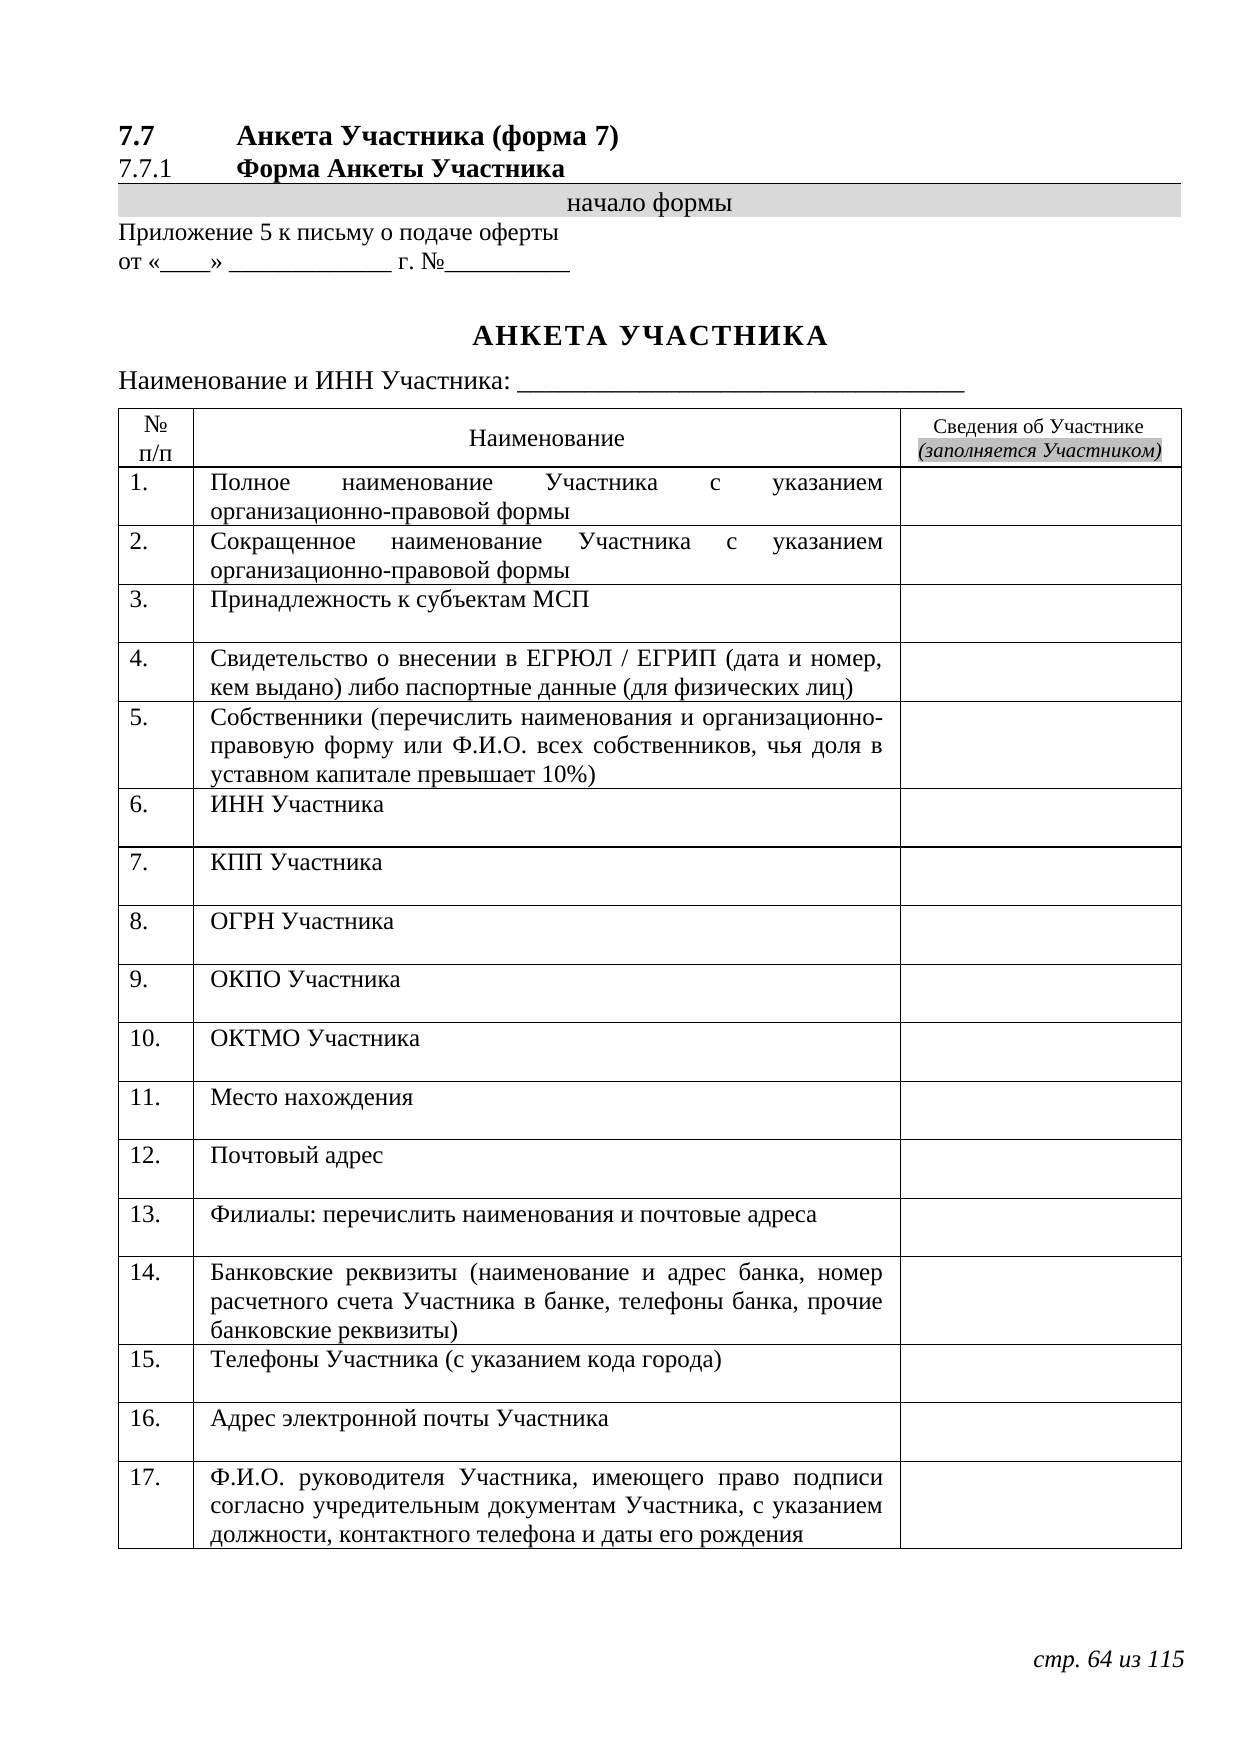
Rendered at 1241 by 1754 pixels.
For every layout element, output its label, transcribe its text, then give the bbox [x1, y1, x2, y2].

table_cell Полное наименование Участника с указанием организационно-правовой формы [194, 468, 900, 525]
text Форма Анкеты Участника [118, 152, 1181, 183]
table_cell [119, 789, 193, 846]
table_cell [119, 585, 193, 642]
table_cell [119, 1082, 193, 1139]
table_cell Ф.И.О. руководителя Участника, имеющего право подписи согласно учредительным документам Участника, с указанием должности, контактного телефона и даты его рождения [194, 1462, 900, 1548]
table_cell [119, 1345, 193, 1402]
table_cell [119, 1140, 193, 1198]
table_cell ОКТМО Участника [194, 1023, 900, 1081]
text Наименование и ИНН Участника: _________________________________ [118, 364, 1181, 395]
table_cell [901, 848, 1181, 905]
table_cell Филиалы: перечислить наименования и почтовые адреса [194, 1199, 900, 1256]
table_cell [901, 1023, 1181, 1081]
table_cell ОГРН Участника [194, 906, 900, 963]
table_cell Адрес электронной почты Участника [194, 1403, 900, 1461]
table_cell [119, 1257, 193, 1343]
table_cell [901, 1082, 1181, 1139]
table_cell [901, 1199, 1181, 1256]
table_cell [901, 906, 1181, 963]
table_cell Почтовый адрес [194, 1140, 900, 1198]
table_cell [901, 1403, 1181, 1461]
table_cell [901, 468, 1181, 525]
table_header Сведения об Участнике (заполняется Участником) [901, 409, 1181, 466]
table_cell [119, 643, 193, 701]
table_cell [901, 789, 1181, 846]
table_cell [119, 1023, 193, 1081]
table_cell [119, 848, 193, 905]
table_cell [119, 1199, 193, 1256]
text Анкета Участника [118, 318, 1181, 352]
table_cell Телефоны Участника (с указанием кода города) [194, 1345, 900, 1402]
table_cell [901, 965, 1181, 1022]
table_cell [901, 526, 1181, 583]
table_cell [119, 965, 193, 1022]
table_header Наименование [194, 409, 900, 466]
text начало формы [118, 184, 1181, 217]
table_cell [119, 1403, 193, 1461]
table_cell [901, 585, 1181, 642]
table_cell [901, 1462, 1181, 1548]
table_cell Банковские реквизиты (наименование и адрес банка, номер расчетного счета Участника в банке, телефоны банка, прочие банковские реквизиты) [194, 1257, 900, 1343]
text Приложение 5 к письму о подаче оферты от «____» _____________ г. №__________ [118, 217, 1181, 274]
table_cell Принадлежность к субъектам МСП [194, 585, 900, 642]
table_cell [119, 1462, 193, 1548]
table_cell Сокращенное наименование Участника с указанием организационно-правовой формы [194, 526, 900, 583]
table_cell ОКПО Участника [194, 965, 900, 1022]
table_cell [901, 702, 1181, 788]
table_header № п/п [119, 409, 193, 466]
subtitle Анкета Участника (форма 7) [118, 118, 1181, 152]
table_cell Собственники (перечислить наименования и организационно-правовую форму или Ф.И.О. всех собственников, чья доля в уставном капитале превышает 10%) [194, 702, 900, 788]
table_cell [901, 1257, 1181, 1343]
table_cell [901, 1140, 1181, 1198]
table_cell [119, 468, 193, 525]
table_cell [119, 906, 193, 963]
table_cell Свидетельство о внесении в ЕГРЮЛ / ЕГРИП (дата и номер, кем выдано) либо паспортные данные (для физических лиц) [194, 643, 900, 701]
table_cell [119, 702, 193, 788]
table_cell [119, 526, 193, 583]
table_cell ИНН Участника [194, 789, 900, 846]
table_cell [901, 1345, 1181, 1402]
table_cell Место нахождения [194, 1082, 900, 1139]
table_cell КПП Участника [194, 848, 900, 905]
table_cell [901, 643, 1181, 701]
